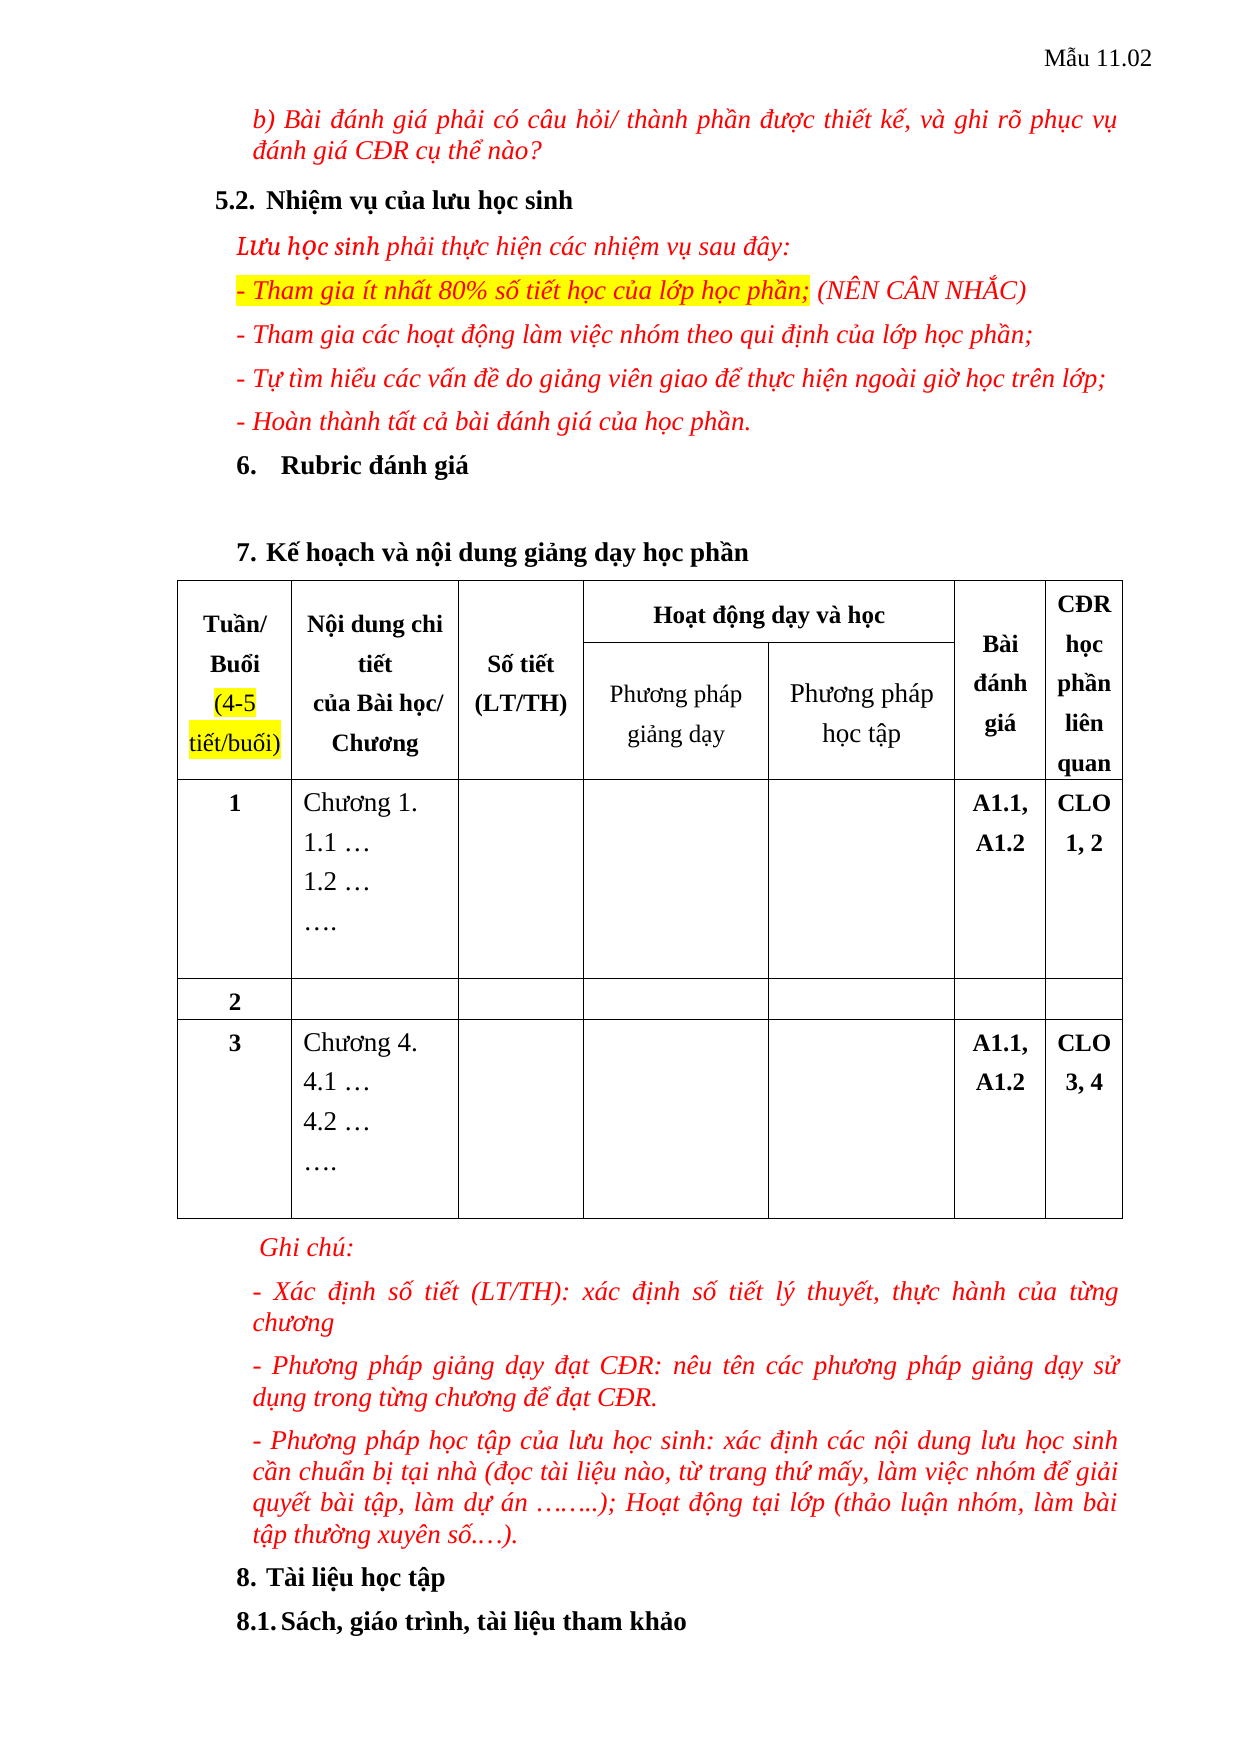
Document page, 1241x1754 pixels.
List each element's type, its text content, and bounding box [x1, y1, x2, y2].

table_header Bài đánh giá [955, 581, 1045, 779]
table_cell [584, 979, 768, 1018]
table_cell CLO 1, 2 [1046, 780, 1122, 978]
table_cell A1.1, A1.2 [955, 1020, 1045, 1217]
table_cell CLO 3, 4 [1046, 1020, 1122, 1217]
table_header CĐR học phần liên quan [1046, 581, 1122, 779]
table_cell [769, 780, 954, 978]
table_cell Phương pháp học tập [769, 643, 954, 779]
table_cell Chương 1. 1.1 … 1.2 … …. [292, 780, 458, 978]
list - Phương pháp học tập của lưu học sinh: xác định các nội dung lưu học sinh cần chuẩn bị tại nhà (đọc tài liệu nào, từ trang thứ mấy, làm việc nhóm để giải quyết bài tập, làm dự án ……..); Hoạt động tại lớp (thảo luận nhóm, làm bài tập thường xuyên số.…). [252, 1424, 1122, 1549]
text - Tự tìm hiểu các vấn đề do giảng viên giao để thực hiện ngoài giờ học trên lớp; [206, 362, 1122, 393]
text - Hoàn thành tất cả bài đánh giá của học phần. [206, 405, 1122, 437]
table_header Hoạt động dạy và học [584, 581, 954, 642]
text b) Bài đánh giá phải có câu hỏi/ thành phần được thiết kế, và ghi rõ phục vụ đánh giá CĐR cụ thể nào? [252, 103, 1122, 165]
table_cell Chương 4. 4.1 … 4.2 … …. [292, 1020, 458, 1217]
text - Tham gia ít nhất 80% số tiết học của lớp học phần; (NÊN CÂN NHẮC) [206, 274, 1122, 306]
table_cell [584, 1020, 768, 1217]
list - Xác định số tiết (LT/TH): xác định số tiết lý thuyết, thực hành của từng chương [252, 1275, 1122, 1337]
table_cell [769, 979, 954, 1018]
list Rubric đánh giá [177, 449, 1122, 480]
table_cell A1.1, A1.2 [955, 780, 1045, 978]
list - Phương pháp giảng dạy đạt CĐR: nêu tên các phương pháp giảng dạy sử dụng trong từng chương để đạt CĐR. [252, 1349, 1122, 1412]
table_cell [584, 780, 768, 978]
table_cell 1 [178, 780, 291, 978]
list Kế hoạch và nội dung giảng dạy học phần [236, 536, 1122, 567]
table_cell [459, 1020, 583, 1217]
text Lưu học sinh phải thực hiện các nhiệm vụ sau đây: [177, 230, 1122, 262]
table_cell [769, 1020, 954, 1217]
table_header Tuần/ Buổi (4-5 tiết/buối) [178, 581, 291, 779]
text - Tham gia các hoạt động làm việc nhóm theo qui định của lớp học phần; [206, 318, 1122, 349]
table_header Nội dung chi tiết của Bài học/ Chương [292, 581, 458, 779]
table_cell Phương pháp giảng dạy [584, 643, 768, 779]
table_cell [955, 979, 1045, 1018]
table_cell 3 [178, 1020, 291, 1217]
table_cell [1046, 979, 1122, 1018]
table_cell [459, 979, 583, 1018]
table_cell 2 [178, 979, 291, 1018]
list Ghi chú: [252, 1231, 1122, 1262]
list Sách, giáo trình, tài liệu tham khảo [177, 1605, 1122, 1636]
table_header Số tiết (LT/TH) [459, 581, 583, 779]
list Tài liệu học tập [177, 1561, 1122, 1592]
table_cell [459, 780, 583, 978]
list Nhiệm vụ của lưu học sinh [215, 178, 1122, 217]
table_cell [292, 979, 458, 1018]
